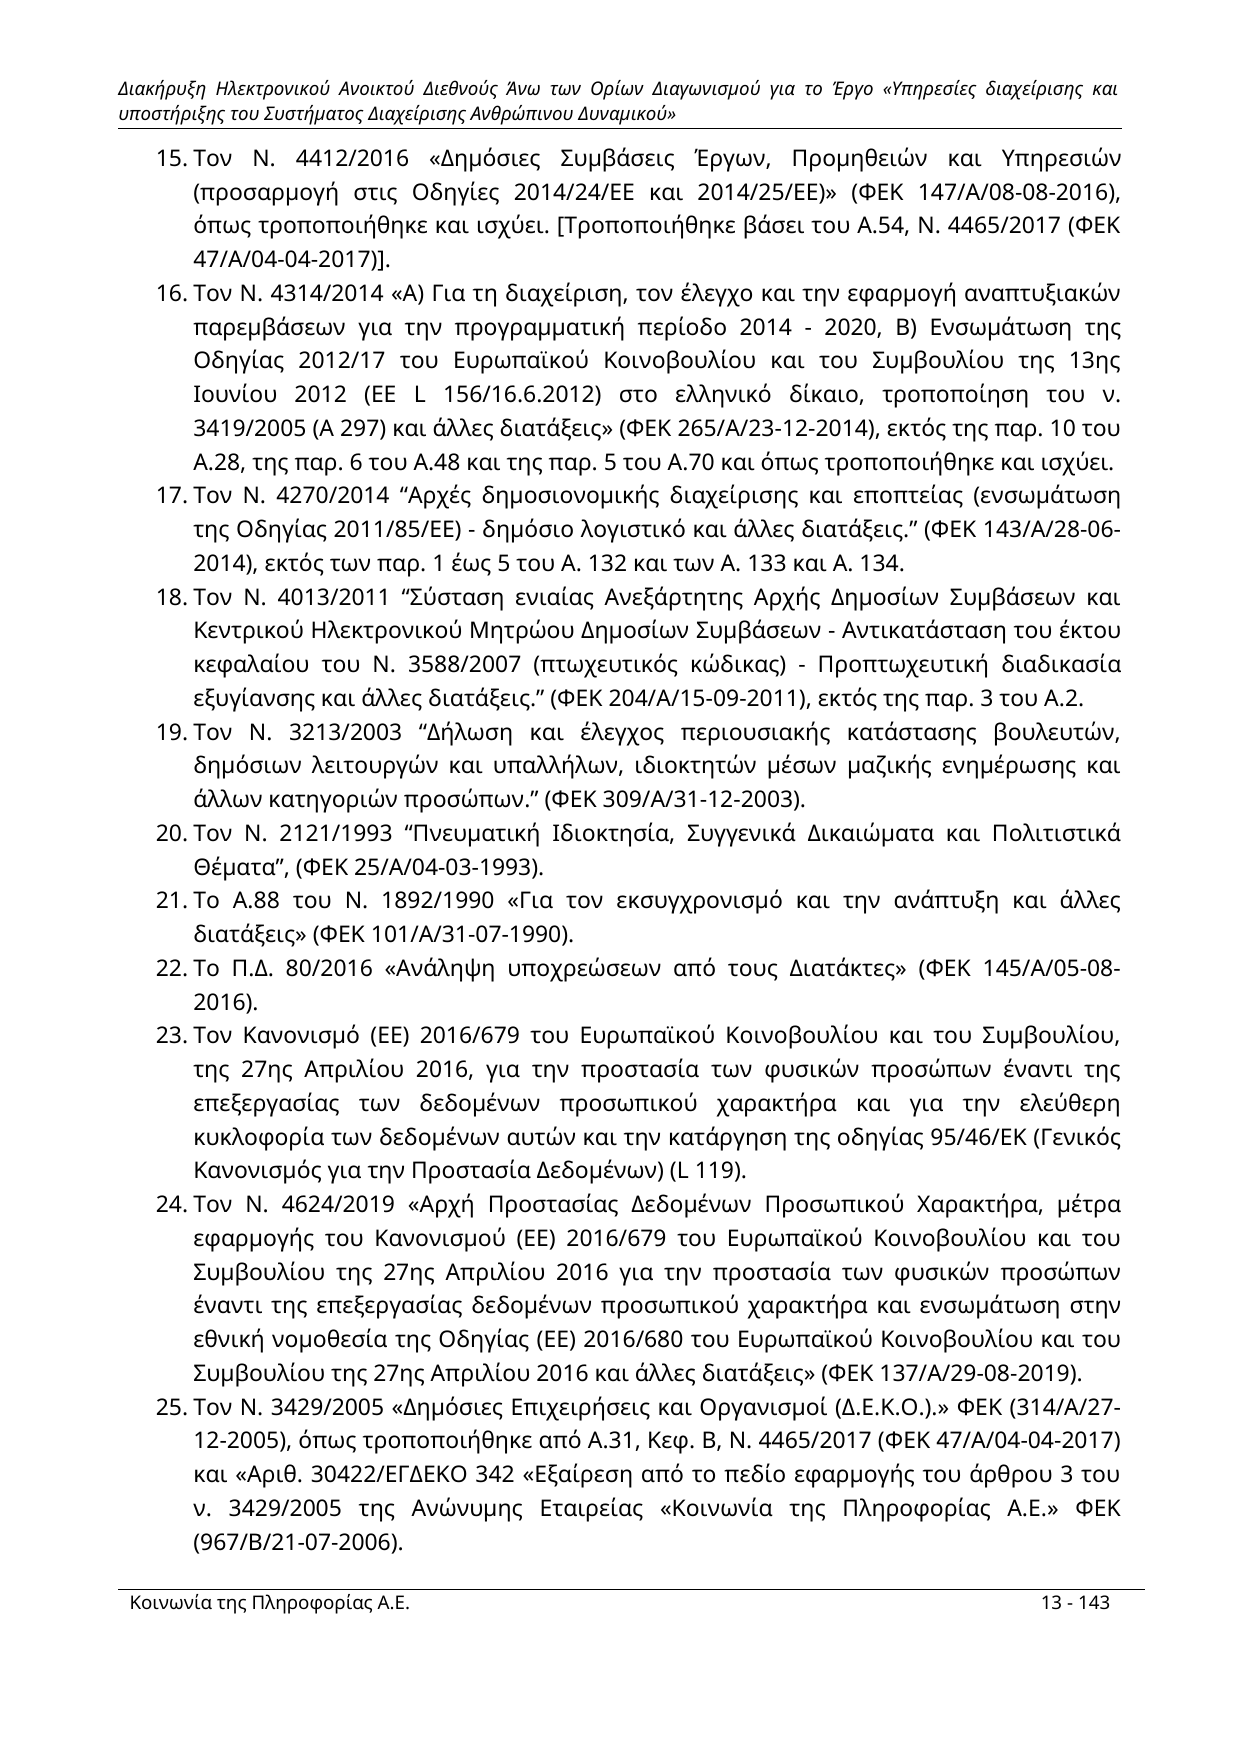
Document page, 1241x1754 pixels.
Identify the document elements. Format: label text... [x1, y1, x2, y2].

list Το Π.Δ. 80/2016 «Ανάληψη υποχρεώσεων από τους Διατάκτες» (ΦΕΚ 145/Α/05-08-2016). [156, 952, 1122, 1017]
list Τον Ν. 4314/2014 «Α) Για τη διαχείριση, τον έλεγχο και την εφαρμογή αναπτυξιακών παρεμβάσεων για την προγραμματική περίοδο 2014 - 2020, Β) Ενσωμάτωση της Οδηγίας 2012/17 του Ευρωπαϊκού Κοινοβουλίου και του Συμβουλίου της 13ης Ιουνίου 2012 (ΕΕ L 156/16.6.2012) στο ελληνικό δίκαιο, τροποποίηση του ν. 3419/2005 (Α 297) και άλλες διατάξεις» (ΦΕΚ 265/Α/23-12-2014), εκτός της παρ. 10 του Α.28, της παρ. 6 του Α.48 και της παρ. 5 του Α.70 και όπως τροποποιήθηκε και ισχύει. [156, 277, 1122, 477]
list Τον N. 4270/2014 “Αρχές δημοσιονομικής διαχείρισης και εποπτείας (ενσωμάτωση της Οδηγίας 2011/85/ΕΕ) - δημόσιο λογιστικό και άλλες διατάξεις.” (ΦΕΚ 143/A/28-06-2014), εκτός των παρ. 1 έως 5 του Α. 132 και των Α. 133 και Α. 134. [156, 479, 1122, 578]
list Τον N. 3213/2003 “Δήλωση και έλεγχος περιουσιακής κατάστασης βουλευτών, δημόσιων λειτουργών και υπαλλήλων, ιδιοκτητών μέσων μαζικής ενημέρωσης και άλλων κατηγοριών προσώπων.” (ΦΕΚ 309/A/31-12-2003). [156, 715, 1122, 814]
list Τον Ν. 4624/2019 «Αρχή Προστασίας Δεδομένων Προσωπικού Χαρακτήρα, μέτρα εφαρμογής του Κανονισμού (ΕΕ) 2016/679 του Ευρωπαϊκού Κοινοβουλίου και του Συμβουλίου της 27ης Απριλίου 2016 για την προστασία των φυσικών προσώπων έναντι της επεξεργασίας δεδομένων προσωπικού χαρακτήρα και ενσωμάτωση στην εθνική νομοθεσία της Οδηγίας (ΕΕ) 2016/680 του Ευρωπαϊκού Κοινοβουλίου και του Συμβουλίου της 27ης Απριλίου 2016 και άλλες διατάξεις» (ΦΕΚ 137/Α/29-08-2019). [156, 1188, 1122, 1388]
list Τον Ν. 2121/1993 “Πνευματική Ιδιοκτησία, Συγγενικά Δικαιώματα και Πολιτιστικά Θέματα”, (ΦΕΚ 25/Α/04-03-1993). [156, 817, 1122, 882]
list Το Α.88 του Ν. 1892/1990 «Για τον εκσυγχρονισμό και την ανάπτυξη και άλλες διατάξεις» (ΦΕΚ 101/Α/31-07-1990). [156, 884, 1122, 949]
list Τον Ν. 4412/2016 «Δημόσιες Συμβάσεις Έργων, Προμηθειών και Υπηρεσιών (προσαρμογή στις Οδηγίες 2014/24/ΕΕ και 2014/25/ΕΕ)» (ΦΕΚ 147/Α/08-08-2016), όπως τροποποιήθηκε και ισχύει. [Τροποποιήθηκε βάσει του Α.54, Ν. 4465/2017 (ΦΕΚ 47/Α/04-04-2017)]. [156, 142, 1122, 274]
list Τον N. 3429/2005 «Δημόσιες Επιχειρήσεις και Οργανισμοί (Δ.Ε.Κ.Ο.).» ΦΕΚ (314/Α/27-12-2005), όπως τροποποιήθηκε από Α.31, Κεφ. Β, Ν. 4465/2017 (ΦΕΚ 47/Α/04-04-2017) και «Αριθ. 30422/ΕΓΔΕΚΟ 342 «Εξαίρεση από το πεδίο εφαρμογής του άρθρου 3 του ν. 3429/2005 της Ανώνυμης Εταιρείας «Κοινωνία της Πληροφορίας Α.Ε.» ΦΕΚ (967/Β/21-07-2006). [156, 1390, 1122, 1557]
list Τον Ν. 4013/2011 “Σύσταση ενιαίας Ανεξάρτητης Αρχής Δημοσίων Συμβάσεων και Κεντρικού Ηλεκτρονικού Μητρώου Δημοσίων Συμβάσεων - Αντικατάσταση του έκτου κεφαλαίου του N. 3588/2007 (πτωχευτικός κώδικας) - Προπτωχευτική διαδικασία εξυγίανσης και άλλες διατάξεις.” (ΦΕΚ 204/Α/15-09-2011), εκτός της παρ. 3 του Α.2. [156, 580, 1122, 713]
list Τον Κανονισμό (ΕΕ) 2016/679 του Ευρωπαϊκού Κοινοβουλίου και του Συμβουλίου, της 27ης Απριλίου 2016, για την προστασία των φυσικών προσώπων έναντι της επεξεργασίας των δεδομένων προσωπικού χαρακτήρα και για την ελεύθερη κυκλοφορία των δεδομένων αυτών και την κατάργηση της οδηγίας 95/46/ΕΚ (Γενικός Κανονισμός για την Προστασία Δεδομένων) (L 119). [156, 1019, 1122, 1185]
